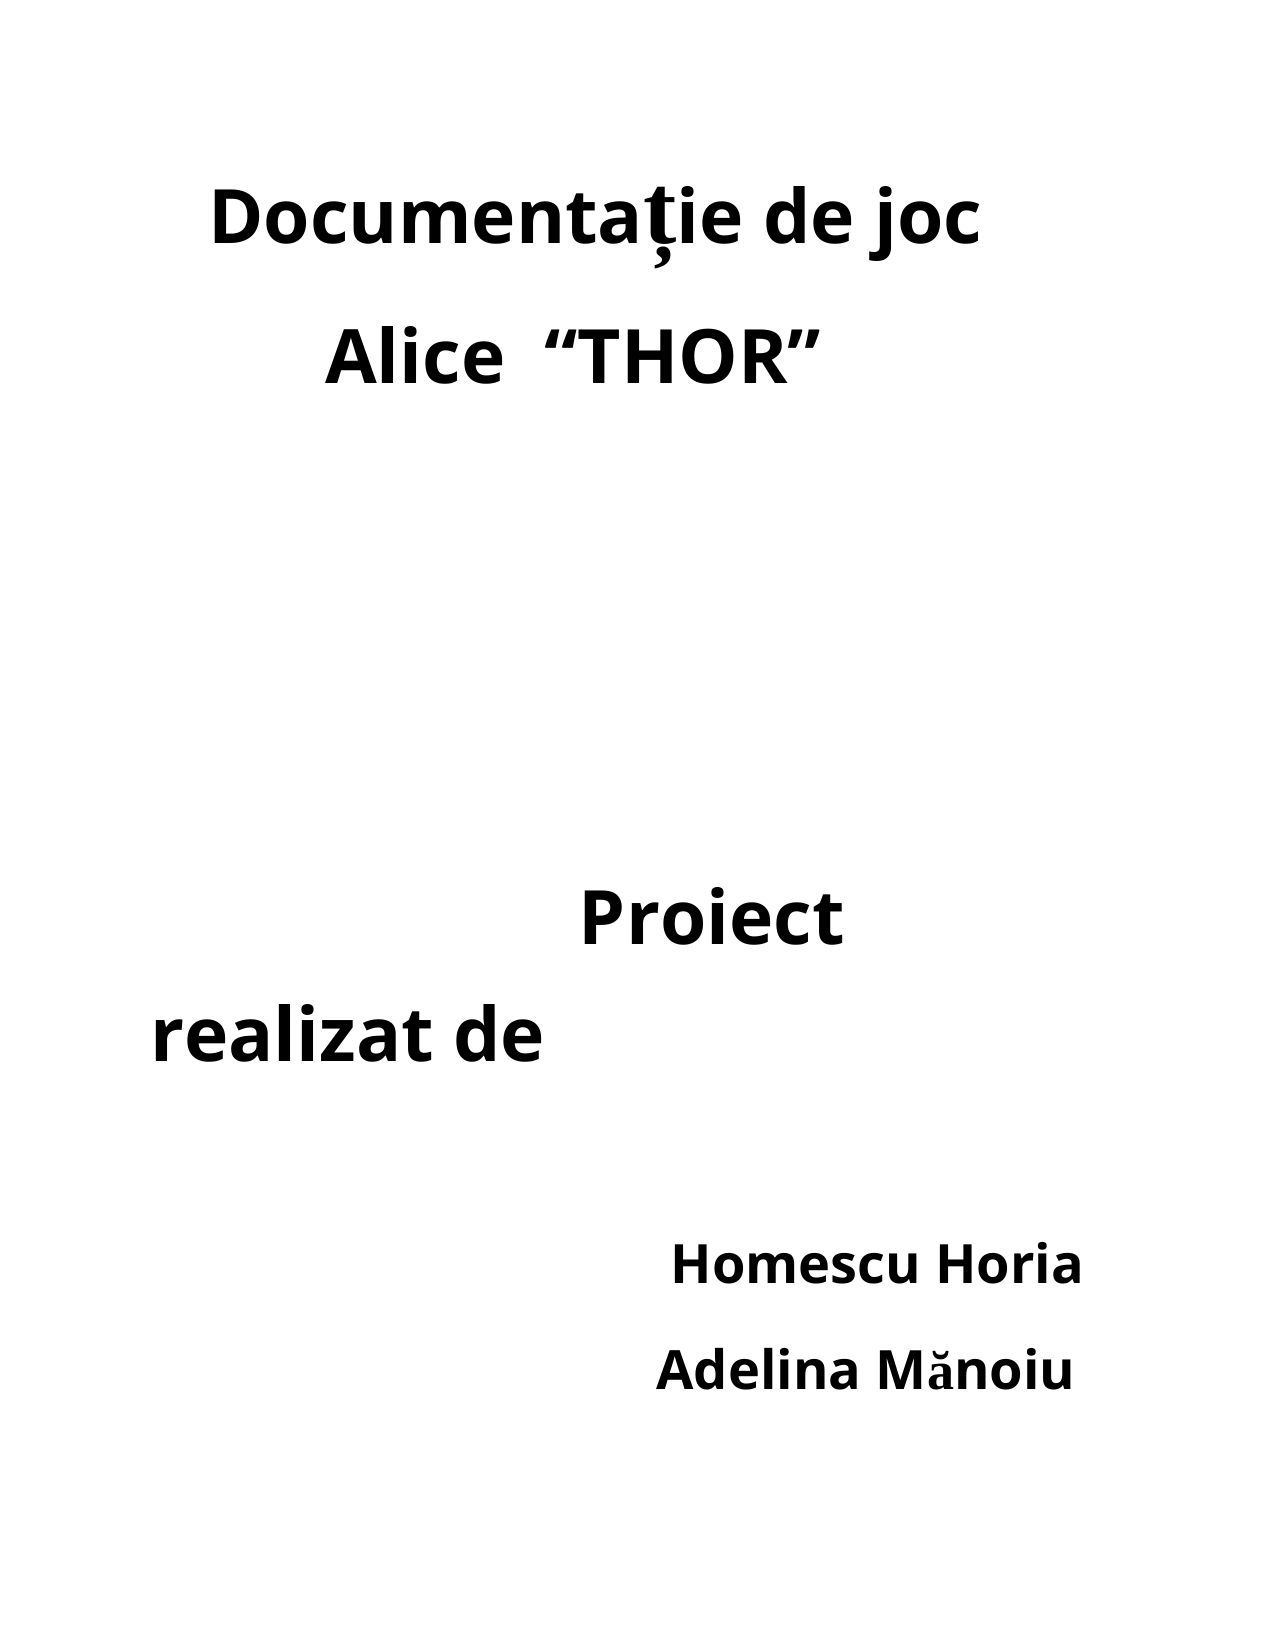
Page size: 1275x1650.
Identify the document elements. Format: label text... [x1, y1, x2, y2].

text Proiect realizat de [150, 864, 1125, 1084]
text Adelina Mănoiu [150, 1331, 1125, 1405]
text Alice “THOR” [150, 303, 1125, 406]
text Documentație de joc [150, 150, 1125, 265]
text Homescu Horia [150, 1226, 1125, 1299]
